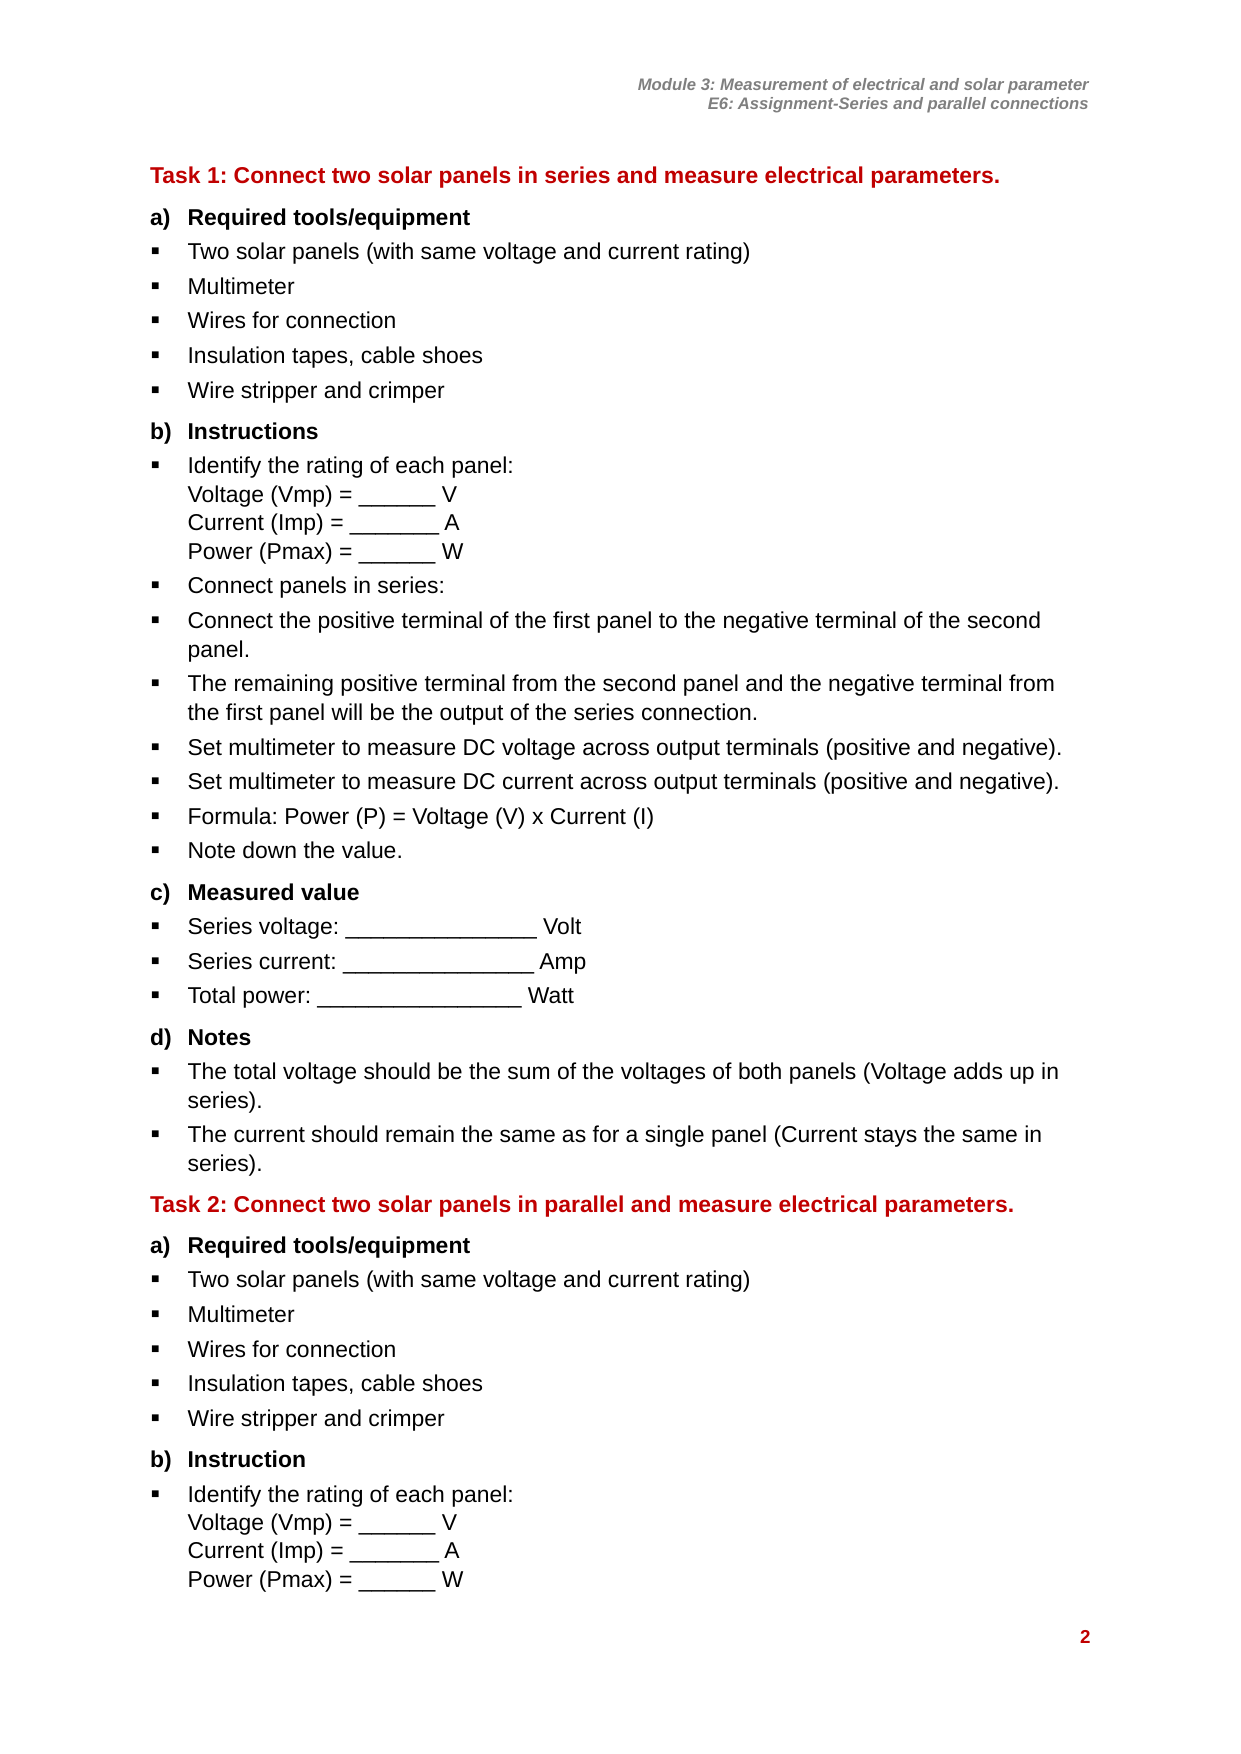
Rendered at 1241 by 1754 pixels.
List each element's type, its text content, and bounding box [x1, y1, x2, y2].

list Two solar panels (with same voltage and current rating) [150, 238, 1090, 264]
list The total voltage should be the sum of the voltages of both panels (Voltage adds up in series). [150, 1058, 1090, 1113]
list Multimeter [150, 273, 1090, 299]
list Two solar panels (with same voltage and current rating) [150, 1266, 1090, 1293]
list Instructions [150, 418, 1090, 444]
list Notes [150, 1023, 1090, 1050]
list Identify the rating of each panel: Voltage (Vmp) = ______ V Current (Imp) = _______ A Power (Pmax) = ______ W [150, 1481, 1090, 1592]
list Series current: _______________ Amp [150, 948, 1090, 974]
list Multimeter [150, 1301, 1090, 1327]
list Series voltage: _______________ Volt [150, 913, 1090, 939]
list Note down the value. [150, 837, 1090, 864]
list Insulation tapes, cable shoes [150, 342, 1090, 368]
list Insulation tapes, cable shoes [150, 1370, 1090, 1397]
list Connect panels in series: [150, 572, 1090, 599]
list Measured value [150, 878, 1090, 905]
text Task 1: Connect two solar panels in series and measure electrical parameters. [150, 162, 1090, 189]
list Total power: ________________ Watt [150, 982, 1090, 1009]
list Wires for connection [150, 307, 1090, 334]
list Wire stripper and crimper [150, 1405, 1090, 1431]
list Required tools/equipment [150, 1232, 1090, 1258]
list Connect the positive terminal of the first panel to the negative terminal of the second panel. [150, 607, 1090, 662]
list Wires for connection [150, 1336, 1090, 1362]
list The current should remain the same as for a single panel (Current stays the same in series). [150, 1121, 1090, 1176]
list Set multimeter to measure DC current across output terminals (positive and negative). [150, 768, 1090, 794]
list Wire stripper and crimper [150, 377, 1090, 403]
text Task 2: Connect two solar panels in parallel and measure electrical parameters. [150, 1191, 1090, 1217]
list The remaining positive terminal from the second panel and the negative terminal from the first panel will be the output of the series connection. [150, 670, 1090, 725]
list Formula: Power (P) = Voltage (V) x Current (I) [150, 803, 1090, 829]
list Identify the rating of each panel: Voltage (Vmp) = ______ V Current (Imp) = _______ A Power (Pmax) = ______ W [150, 452, 1090, 564]
list Required tools/equipment [150, 203, 1090, 230]
list Instruction [150, 1446, 1090, 1472]
list Set multimeter to measure DC voltage across output terminals (positive and negative). [150, 733, 1090, 760]
